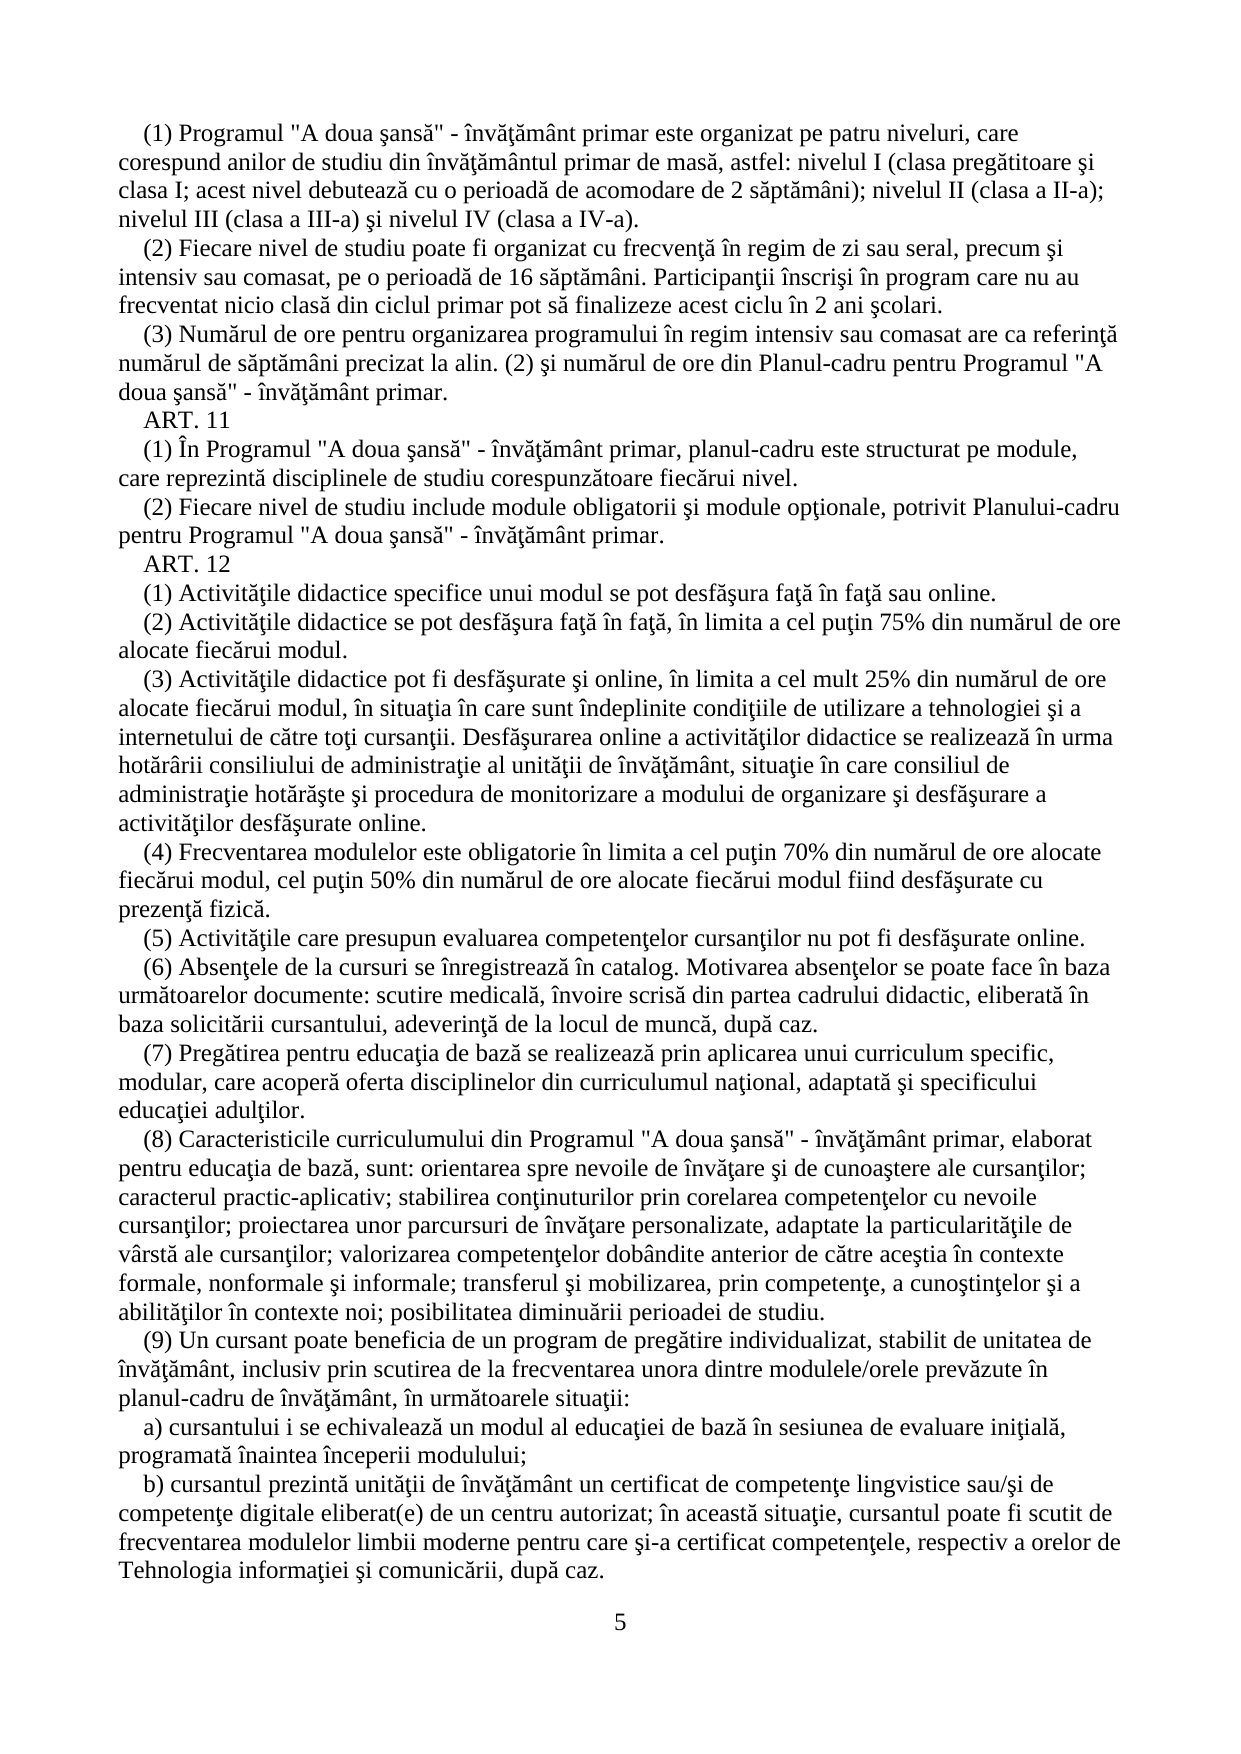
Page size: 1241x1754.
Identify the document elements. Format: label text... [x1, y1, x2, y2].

text a) cursantului i se echivalează un modul al educaţiei de bază în sesiunea de evaluare iniţială, programată înaintea începerii modulului; [118, 1412, 1122, 1469]
text (5) Activităţile care presupun evaluarea competenţelor cursanţilor nu pot fi desfăşurate online. [118, 923, 1122, 952]
text (2) Activităţile didactice se pot desfăşura faţă în faţă, în limita a cel puţin 75% din numărul de ore alocate fiecărui modul. [118, 607, 1122, 664]
text (6) Absenţele de la cursuri se înregistrează în catalog. Motivarea absenţelor se poate face în baza următoarelor documente: scutire medicală, învoire scrisă din partea cadrului didactic, eliberată în baza solicitării cursantului, adeverinţă de la locul de muncă, după caz. [118, 952, 1122, 1038]
text (3) Numărul de ore pentru organizarea programului în regim intensiv sau comasat are ca referinţă numărul de săptămâni precizat la alin. (2) şi numărul de ore din Planul-cadru pentru Programul "A doua şansă" - învăţământ primar. [118, 319, 1122, 406]
text ART. 11 [118, 406, 1122, 434]
text (2) Fiecare nivel de studiu include module obligatorii şi module opţionale, potrivit Planului-cadru pentru Programul "A doua şansă" - învăţământ primar. [118, 492, 1122, 549]
text (1) În Programul "A doua şansă" - învăţământ primar, planul-cadru este structurat pe module, care reprezintă disciplinele de studiu corespunzătoare fiecărui nivel. [118, 434, 1122, 492]
text (3) Activităţile didactice pot fi desfăşurate şi online, în limita a cel mult 25% din numărul de ore alocate fiecărui modul, în situaţia în care sunt îndeplinite condiţiile de utilizare a tehnologiei şi a internetului de către toţi cursanţii. Desfăşurarea online a activităţilor didactice se realizează în urma hotărârii consiliului de administraţie al unităţii de învăţământ, situaţie în care consiliul de administraţie hotărăşte şi procedura de monitorizare a modului de organizare şi desfăşurare a activităţilor desfăşurate online. [118, 664, 1122, 837]
text (2) Fiecare nivel de studiu poate fi organizat cu frecvenţă în regim de zi sau seral, precum şi intensiv sau comasat, pe o perioadă de 16 săptămâni. Participanţii înscrişi în program care nu au frecventat nicio clasă din ciclul primar pot să finalizeze acest ciclu în 2 ani şcolari. [118, 233, 1122, 319]
text (7) Pregătirea pentru educaţia de bază se realizează prin aplicarea unui curriculum specific, modular, care acoperă oferta disciplinelor din curriculumul naţional, adaptată şi specificului educaţiei adulţilor. [118, 1038, 1122, 1124]
text (1) Programul "A doua şansă" - învăţământ primar este organizat pe patru niveluri, care corespund anilor de studiu din învăţământul primar de masă, astfel: nivelul I (clasa pregătitoare şi clasa I; acest nivel debutează cu o perioadă de acomodare de 2 săptămâni); nivelul II (clasa a II-a); nivelul III (clasa a III-a) şi nivelul IV (clasa a IV-a). [118, 118, 1122, 233]
text (1) Activităţile didactice specifice unui modul se pot desfăşura faţă în faţă sau online. [118, 578, 1122, 607]
text b) cursantul prezintă unităţii de învăţământ un certificat de competenţe lingvistice sau/şi de competenţe digitale eliberat(e) de un centru autorizat; în această situaţie, cursantul poate fi scutit de frecventarea modulelor limbii moderne pentru care şi-a certificat competenţele, respectiv a orelor de Tehnologia informaţiei şi comunicării, după caz. [118, 1469, 1122, 1584]
text ART. 12 [118, 549, 1122, 578]
text (9) Un cursant poate beneficia de un program de pregătire individualizat, stabilit de unitatea de învăţământ, inclusiv prin scutirea de la frecventarea unora dintre modulele/orele prevăzute în planul-cadru de învăţământ, în următoarele situaţii: [118, 1326, 1122, 1412]
text (8) Caracteristicile curriculumului din Programul "A doua şansă" - învăţământ primar, elaborat pentru educaţia de bază, sunt: orientarea spre nevoile de învăţare şi de cunoaştere ale cursanţilor; caracterul practic-aplicativ; stabilirea conţinuturilor prin corelarea competenţelor cu nevoile cursanţilor; proiectarea unor parcursuri de învăţare personalizate, adaptate la particularităţile de vârstă ale cursanţilor; valorizarea competenţelor dobândite anterior de către aceştia în contexte formale, nonformale şi informale; transferul şi mobilizarea, prin competenţe, a cunoştinţelor şi a abilităţilor în contexte noi; posibilitatea diminuării perioadei de studiu. [118, 1124, 1122, 1326]
text (4) Frecventarea modulelor este obligatorie în limita a cel puţin 70% din numărul de ore alocate fiecărui modul, cel puţin 50% din numărul de ore alocate fiecărui modul fiind desfăşurate cu prezenţă fizică. [118, 837, 1122, 923]
